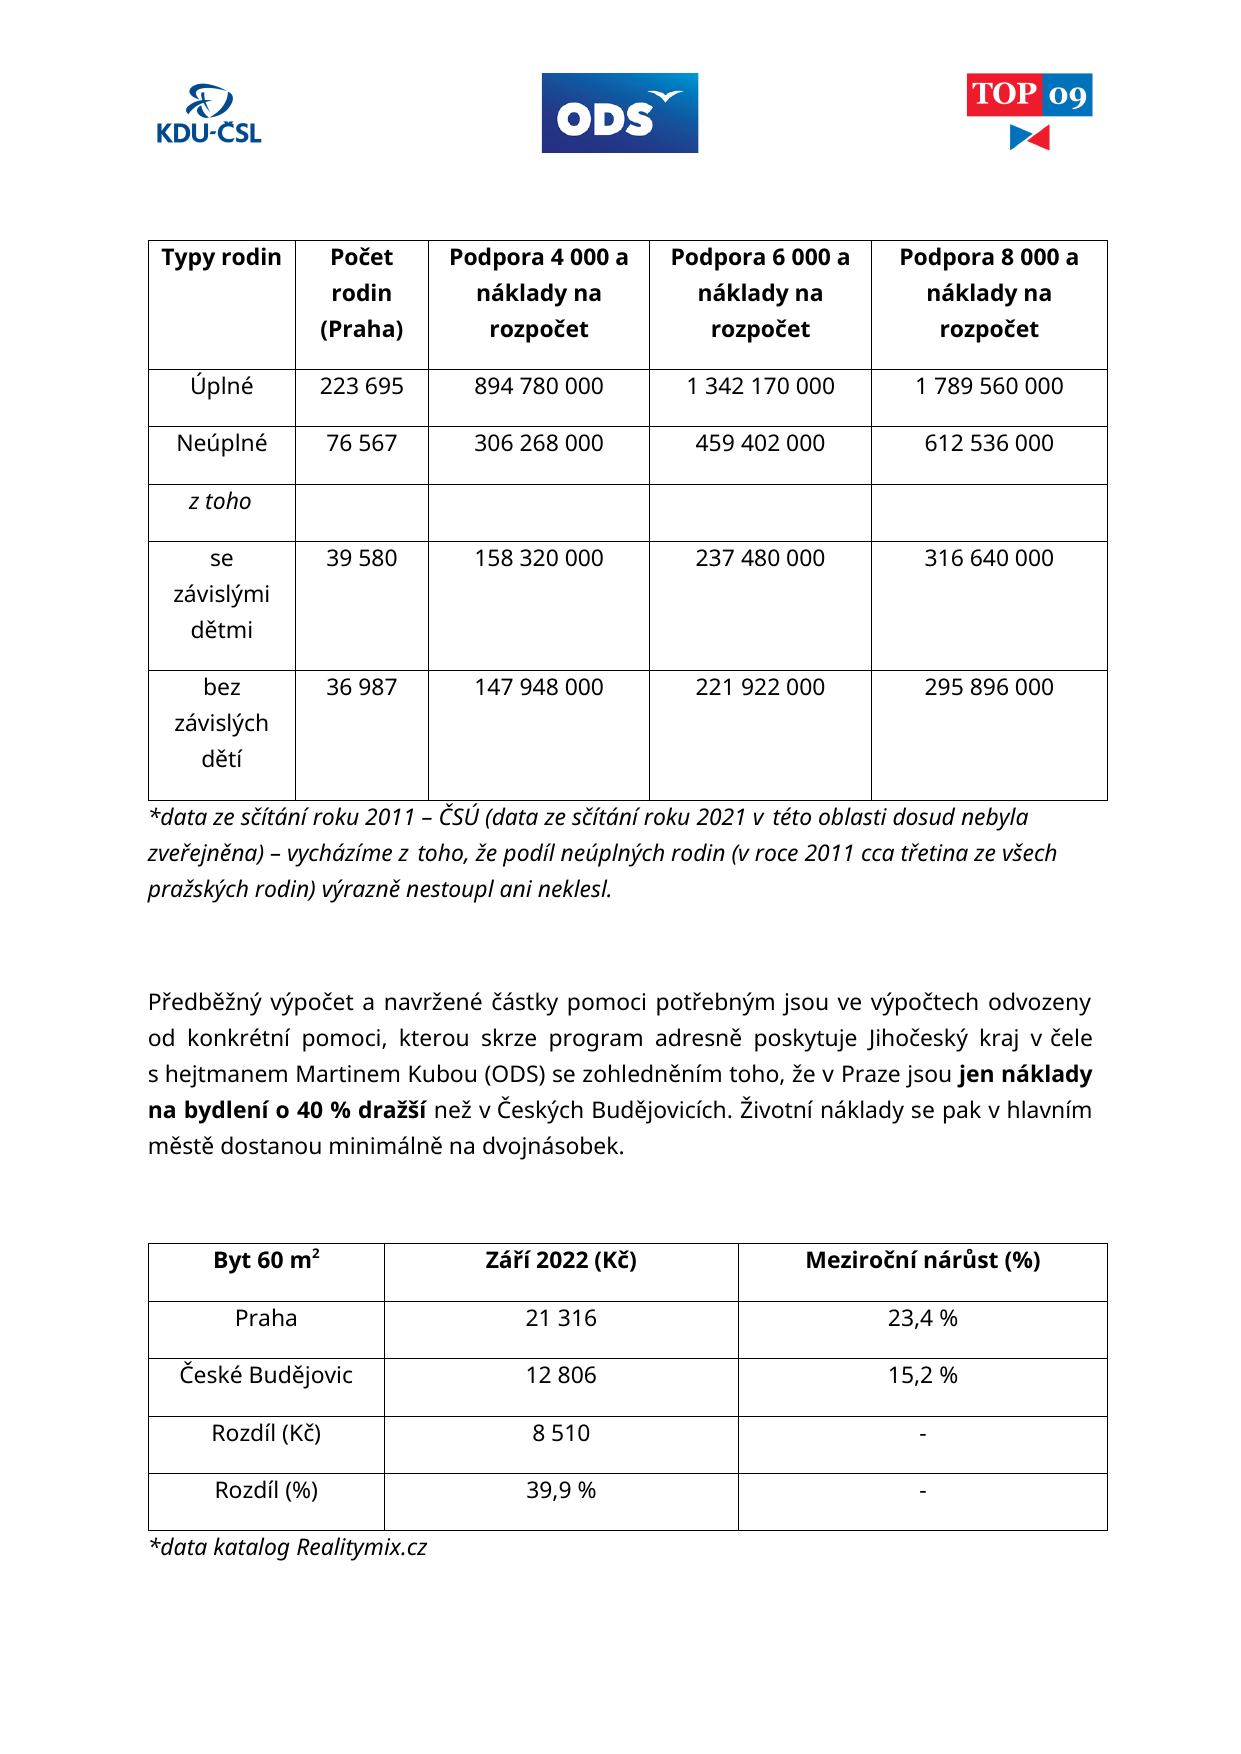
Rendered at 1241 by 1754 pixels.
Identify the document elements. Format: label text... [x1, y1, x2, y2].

table_cell [650, 485, 871, 541]
table_cell 223 695 [296, 370, 428, 426]
table_cell 894 780 000 [429, 370, 649, 426]
table_cell 295 896 000 [872, 671, 1107, 799]
table_cell - [739, 1417, 1107, 1473]
table_cell 23,4 % [739, 1302, 1107, 1358]
table_cell 1 789 560 000 [872, 370, 1107, 426]
table_cell 221 922 000 [650, 671, 871, 799]
picture [966, 73, 1093, 153]
picture [541, 73, 699, 153]
table_cell se závislými dětmi [149, 542, 295, 670]
table_cell 306 268 000 [429, 427, 649, 484]
table_cell 76 567 [296, 427, 428, 484]
table_header Podpora 8 000 a náklady na rozpočet [872, 241, 1107, 369]
table_cell 459 402 000 [650, 427, 871, 484]
table_cell [296, 485, 428, 541]
table_header Podpora 6 000 a náklady na rozpočet [650, 241, 871, 369]
table_cell bez závislých dětí [149, 671, 295, 799]
table_cell 237 480 000 [650, 542, 871, 670]
picture [147, 73, 272, 153]
table_cell Rozdíl (%) [149, 1474, 384, 1530]
table_cell z toho [149, 485, 295, 541]
table_header Počet rodin (Praha) [296, 241, 428, 369]
table_header Podpora 4 000 a náklady na rozpočet [429, 241, 649, 369]
table_header Meziroční nárůst (%) [739, 1244, 1107, 1301]
table_cell České Budějovic [149, 1359, 384, 1416]
table_cell [872, 485, 1107, 541]
table_cell 12 806 [385, 1359, 738, 1416]
table_cell 15,2 % [739, 1359, 1107, 1416]
table_header Byt 60 m2 [149, 1244, 384, 1301]
table_cell 158 320 000 [429, 542, 649, 670]
table_cell Praha [149, 1302, 384, 1358]
table_cell 36 987 [296, 671, 428, 799]
table_cell 8 510 [385, 1417, 738, 1473]
text *data katalog Realitymix.cz [148, 1531, 1093, 1563]
table_cell 39 580 [296, 542, 428, 670]
table_header Typy rodin [149, 241, 295, 369]
text Předběžný výpočet a navržené částky pomoci potřebným jsou ve výpočtech odvozeny od konkrétní pomoci, kterou skrze program adresně poskytuje Jihočeský kraj v čele s hejtmanem Martinem Kubou (ODS) se zohledněním toho, že v Praze jsou jen náklady na bydlení o 40 % dražší než v Českých Budějovicích. Životní náklady se pak v hlavním městě dostanou minimálně na dvojnásobek. [148, 986, 1093, 1161]
table_cell 1 342 170 000 [650, 370, 871, 426]
table_cell - [739, 1474, 1107, 1530]
table_cell 39,9 % [385, 1474, 738, 1530]
table_cell 147 948 000 [429, 671, 649, 799]
table_cell Neúplné [149, 427, 295, 484]
table_header Září 2022 (Kč) [385, 1244, 738, 1301]
table_cell 612 536 000 [872, 427, 1107, 484]
text *data ze sčítání roku 2011 – ČSÚ (data ze sčítání roku 2021 v této oblasti dosud nebyla zveřejněna) – vycházíme z toho, že podíl neúplných rodin (v roce 2011 cca třetina ze všech pražských rodin) výrazně nestoupl ani neklesl. [148, 801, 1093, 904]
table_cell 316 640 000 [872, 542, 1107, 670]
table_cell [429, 485, 649, 541]
table_cell Rozdíl (Kč) [149, 1417, 384, 1473]
table_cell 21 316 [385, 1302, 738, 1358]
table_cell Úplné [149, 370, 295, 426]
